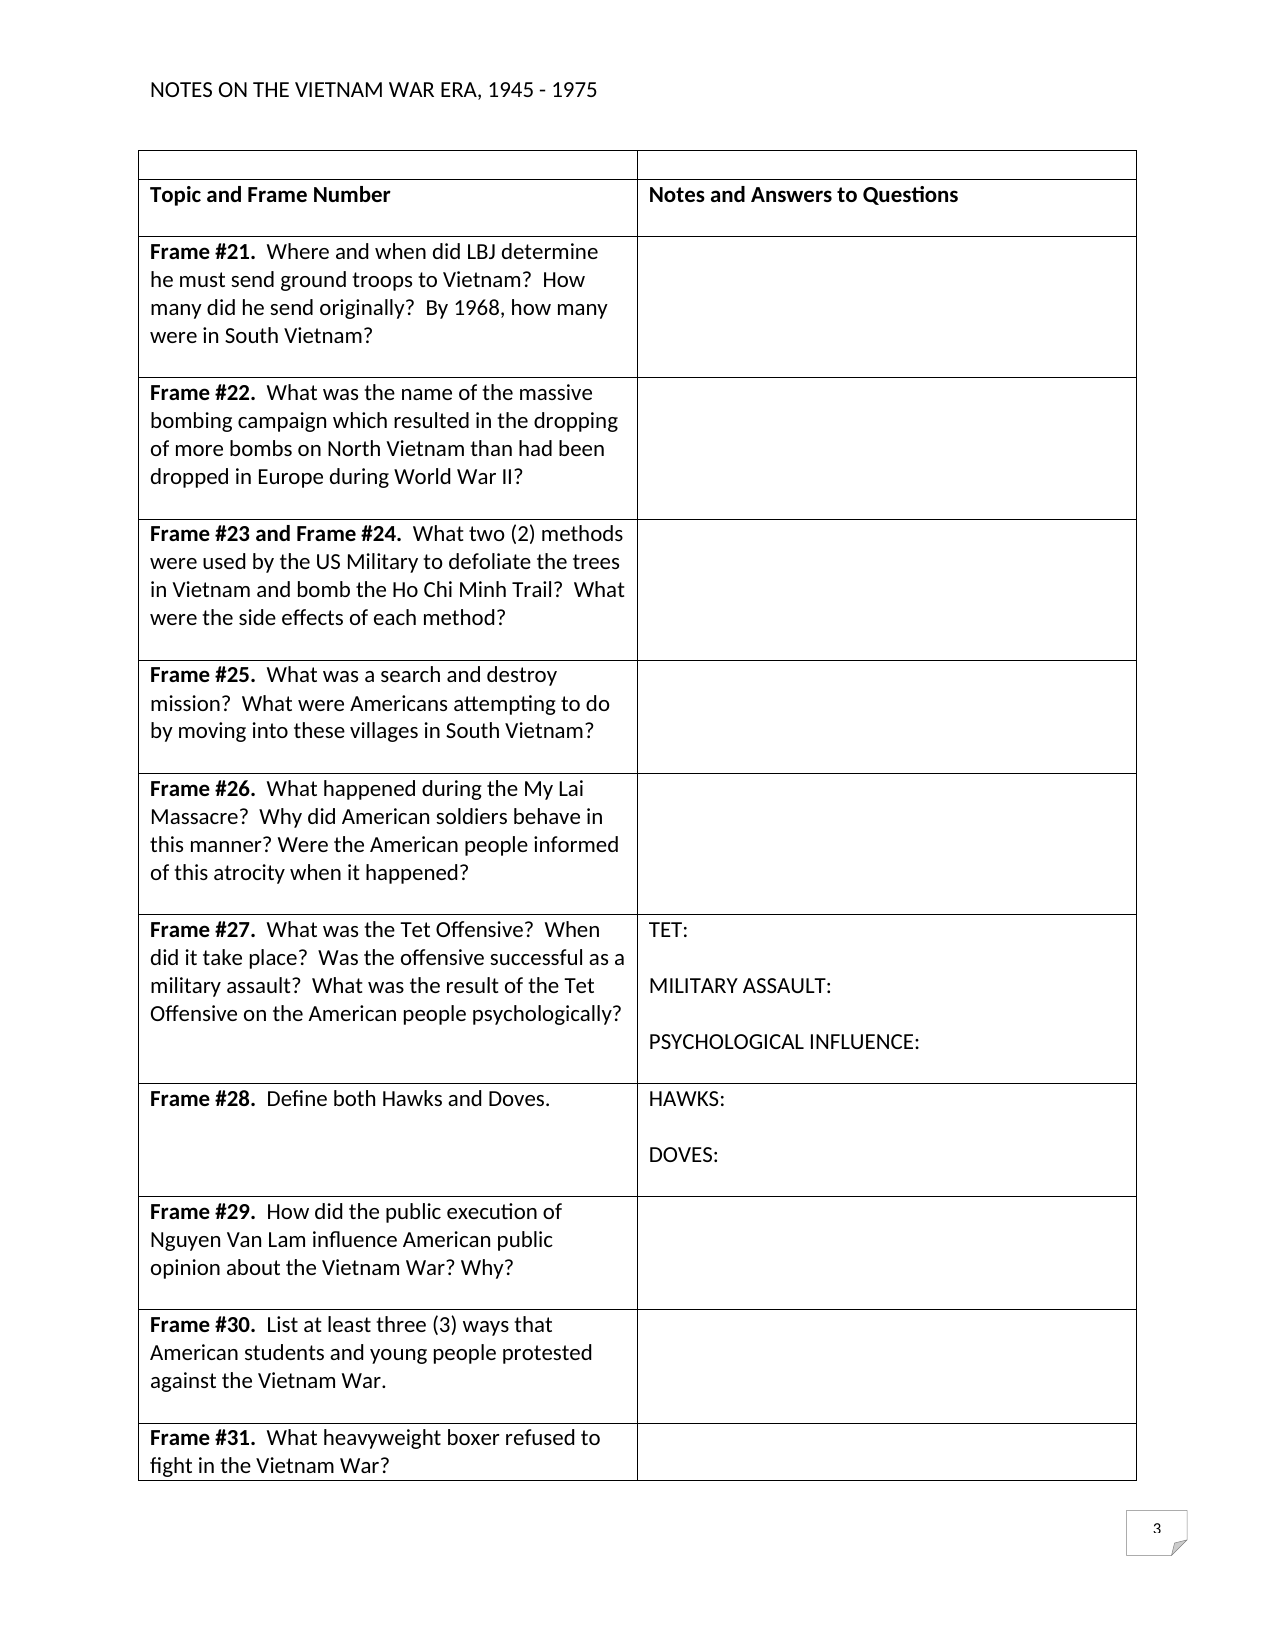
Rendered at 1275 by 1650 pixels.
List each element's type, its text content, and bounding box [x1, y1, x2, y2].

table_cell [139, 1424, 637, 1479]
table_cell [638, 237, 1136, 377]
table_cell TET: MILITARY ASSAULT: PSYCHOLOGICAL INFLUENCE: [638, 915, 1136, 1083]
table_cell Frame #30. List at least three (3) ways that American students and young people protested against the Vietnam War. [139, 1310, 637, 1422]
table_cell [638, 1197, 1136, 1309]
table_cell HAWKS: DOVES: [638, 1084, 1136, 1196]
table_cell Frame #21. Where and when did LBJ determine he must send ground troops to Vietnam? How many did he send originally? By 1968, how many were in South Vietnam? [139, 237, 637, 377]
table_cell Frame #23 and Frame #24. What two (2) methods were used by the US Military to defoliate the trees in Vietnam and bomb the Ho Chi Minh Trail? What were the side effects of each method? [139, 520, 637, 659]
table_cell Topic and Frame Number [139, 180, 637, 236]
table_cell Frame #25. What was a search and destroy mission? What were Americans attempting to do by moving into these villages in South Vietnam? [139, 661, 637, 773]
table_cell [638, 1424, 1136, 1479]
table_cell Frame #26. What happened during the My Lai Massacre? Why did American soldiers behave in this manner? Were the American people informed of this atrocity when it happened? [139, 774, 637, 914]
table_cell Frame #28. Define both Hawks and Doves. [139, 1084, 637, 1196]
table_cell [638, 151, 1136, 179]
table_cell Frame #27. What was the Tet Offensive? When did it take place? Was the offensive successful as a military assault? What was the result of the Tet Offensive on the American people psychologically? [139, 915, 637, 1083]
table_cell Frame #29. How did the public execution of Nguyen Van Lam influence American public opinion about the Vietnam War? Why? [139, 1197, 637, 1309]
table_cell Notes and Answers to Questions [638, 180, 1136, 236]
table_cell Frame #22. What was the name of the massive bombing campaign which resulted in the dropping of more bombs on North Vietnam than had been dropped in Europe during World War II? [139, 378, 637, 518]
table_cell [638, 661, 1136, 773]
table_cell [638, 774, 1136, 914]
table_cell [638, 520, 1136, 659]
table_cell [638, 1310, 1136, 1422]
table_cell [139, 151, 637, 179]
table_cell [638, 378, 1136, 518]
